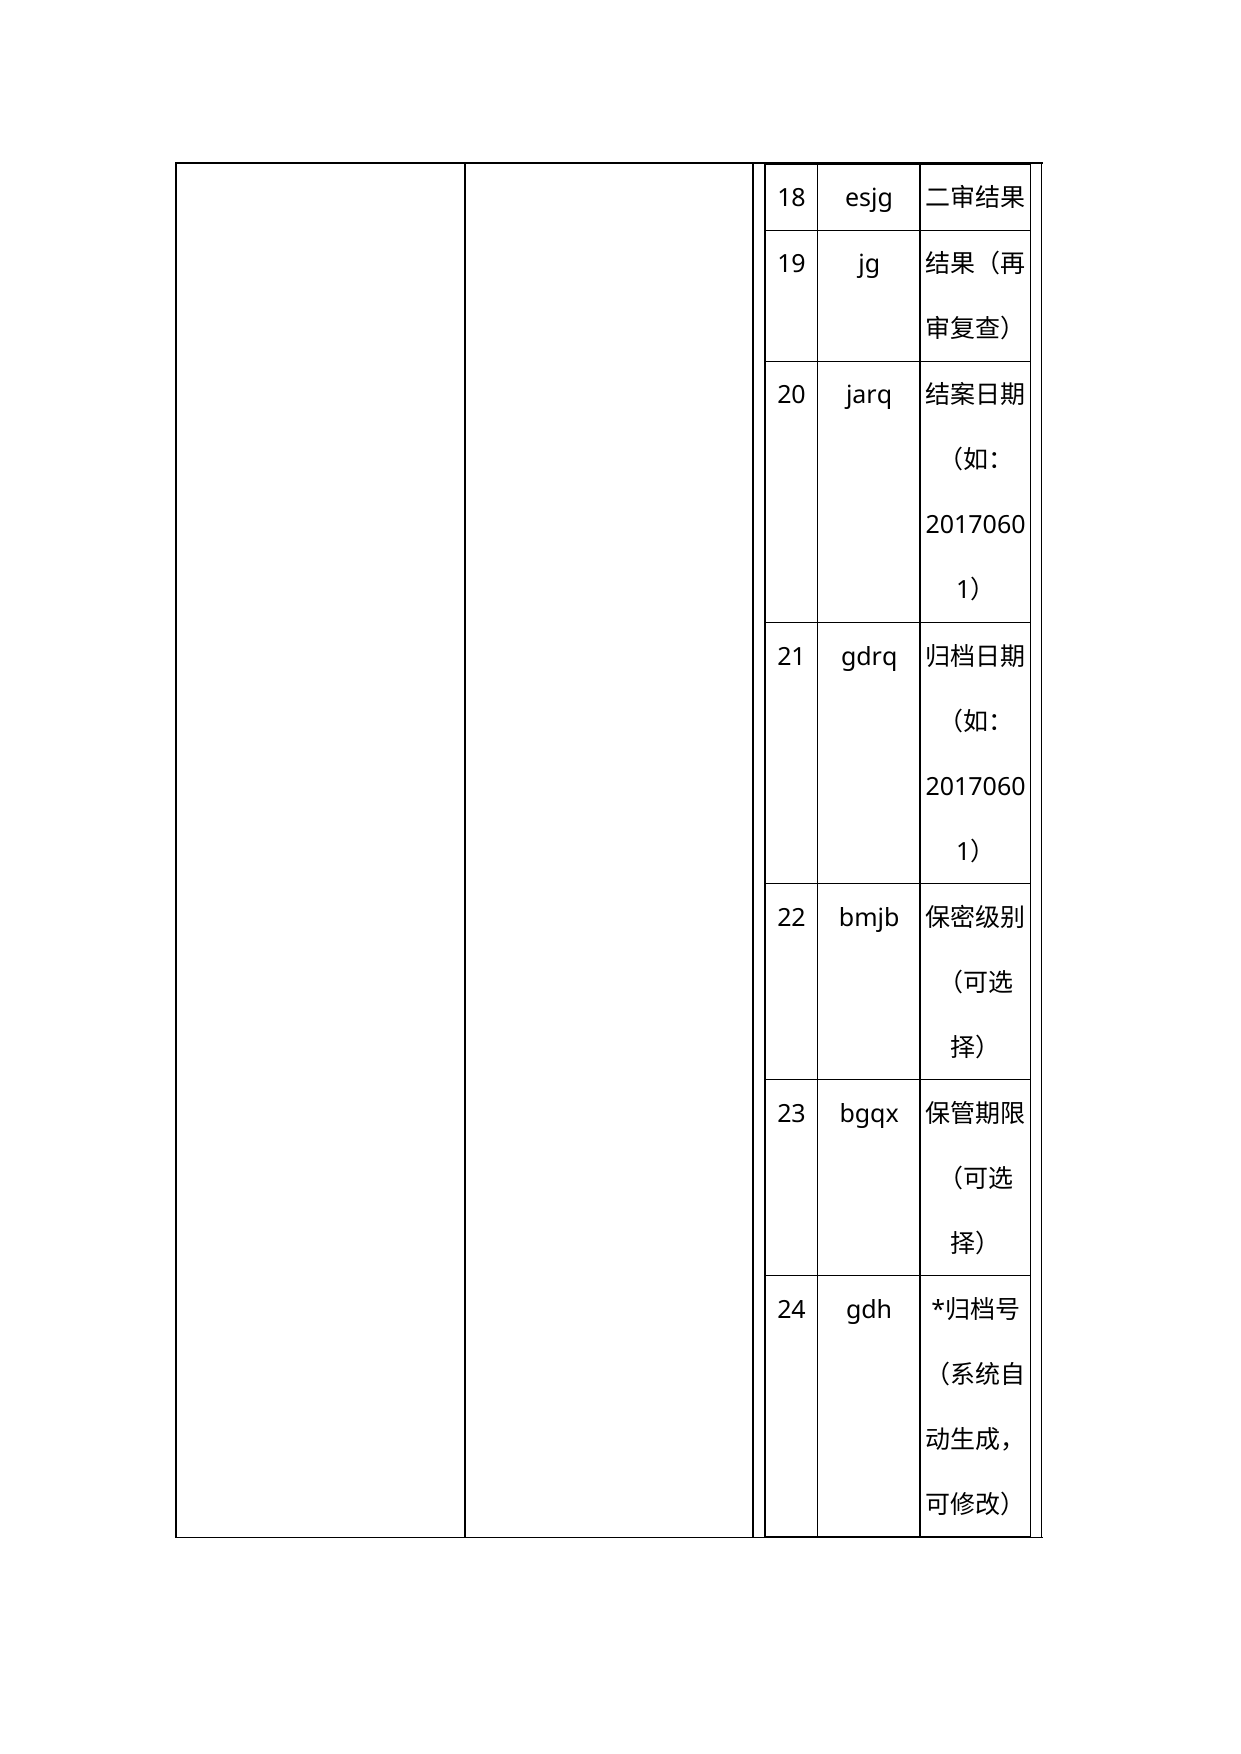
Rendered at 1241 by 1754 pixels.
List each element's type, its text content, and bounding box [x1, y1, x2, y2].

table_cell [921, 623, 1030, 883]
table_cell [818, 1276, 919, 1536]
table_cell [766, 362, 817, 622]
table_cell 1 [177, 164, 464, 1537]
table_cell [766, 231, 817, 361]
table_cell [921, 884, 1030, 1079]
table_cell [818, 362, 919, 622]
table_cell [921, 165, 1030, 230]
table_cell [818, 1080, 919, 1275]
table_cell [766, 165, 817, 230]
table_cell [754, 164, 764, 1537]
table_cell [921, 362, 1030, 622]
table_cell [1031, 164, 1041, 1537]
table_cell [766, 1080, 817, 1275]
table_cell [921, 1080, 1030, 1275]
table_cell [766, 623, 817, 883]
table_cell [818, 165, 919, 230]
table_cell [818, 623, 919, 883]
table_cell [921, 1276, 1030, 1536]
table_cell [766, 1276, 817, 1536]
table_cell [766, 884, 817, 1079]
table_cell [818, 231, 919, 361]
table_cell [466, 164, 752, 1537]
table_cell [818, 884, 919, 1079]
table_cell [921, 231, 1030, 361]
